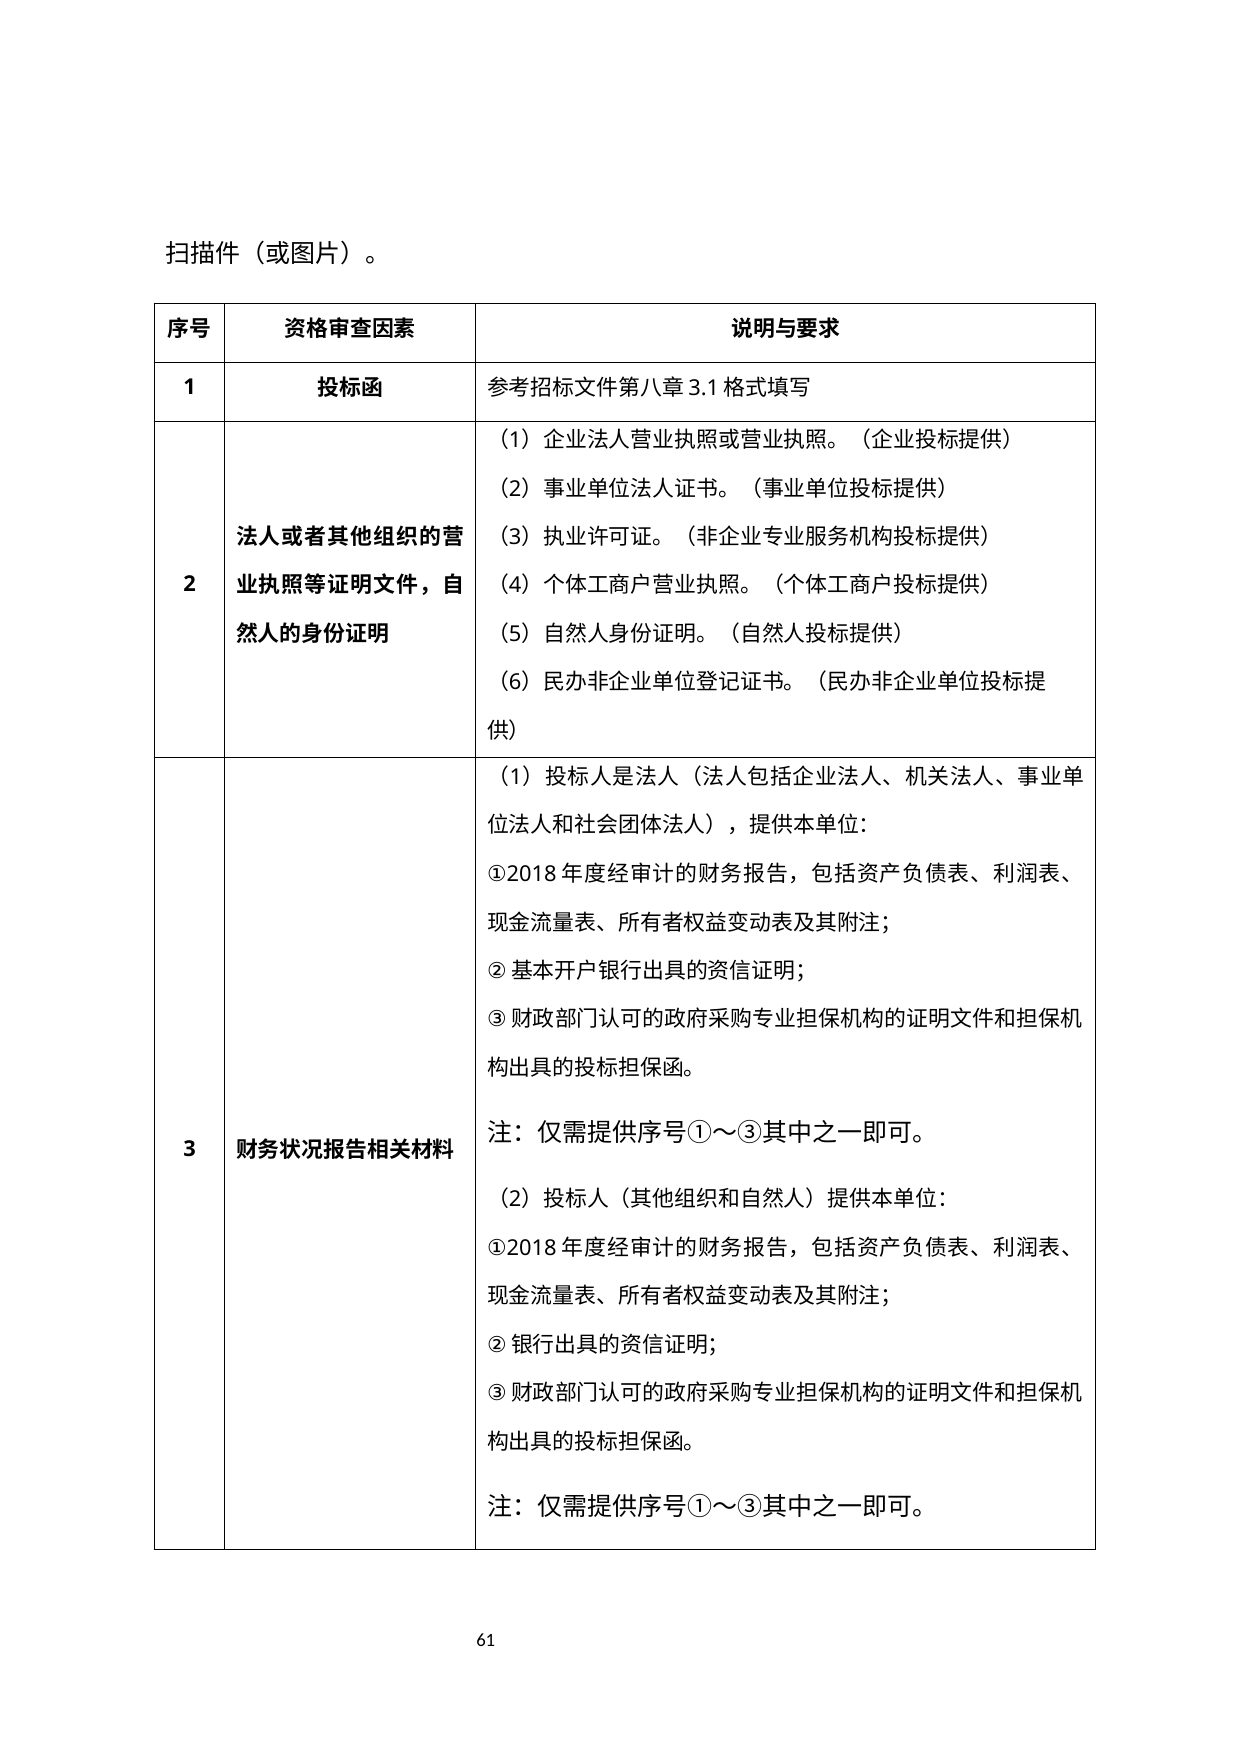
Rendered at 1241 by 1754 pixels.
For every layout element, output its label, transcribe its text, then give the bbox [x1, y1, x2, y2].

table_cell 1 [155, 363, 224, 421]
table_header 资格审查因素 [225, 304, 475, 362]
table_cell 3 [155, 758, 224, 1549]
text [165, 219, 1043, 284]
table_cell 财务状况报告相关材料 [225, 758, 475, 1549]
table_cell 2 [155, 422, 224, 757]
table_header 说明与要求 [476, 304, 1095, 362]
table_cell 法人或者其他组织的营业执照等证明文件，自然人的身份证明 [225, 422, 475, 757]
table_cell （1）投标人是法人（法人包括企业法人、机关法人、事业单位法人和社会团体法人），提供本单位： ①2018年度经审计的财务报告，包括资产负债表、利润表、现金流量表、所有者权益变动表及其附注； ②基本开户银行出具的资信证明； ③财政部门认可的政府采购专业担保机构的证明文件和担保机构出具的投标担保函。 注：仅需提供序号①～③其中之一即可。 （2）投标人（其他组织和自然人）提供本单位： ①2018年度经审计的财务报告，包括资产负债表、利润表、现金流量表、所有者权益变动表及其附注； ②银行出具的资信证明； ③财政部门认可的政府采购专业担保机构的证明文件和担保机构出具的投标担保函。 注：仅需提供序号①～③其中之一即可。 [476, 758, 1095, 1549]
table_header 序号 [155, 304, 224, 362]
table_cell 参考招标文件第八章3.1格式填写 [476, 363, 1095, 421]
table_cell （1）企业法人营业执照或营业执照。（企业投标提供） （2）事业单位法人证书。（事业单位投标提供） （3）执业许可证。（非企业专业服务机构投标提供） （4）个体工商户营业执照。（个体工商户投标提供） （5）自然人身份证明。（自然人投标提供） （6）民办非企业单位登记证书。（民办非企业单位投标提供） [476, 422, 1095, 757]
table_cell 投标函 [225, 363, 475, 421]
